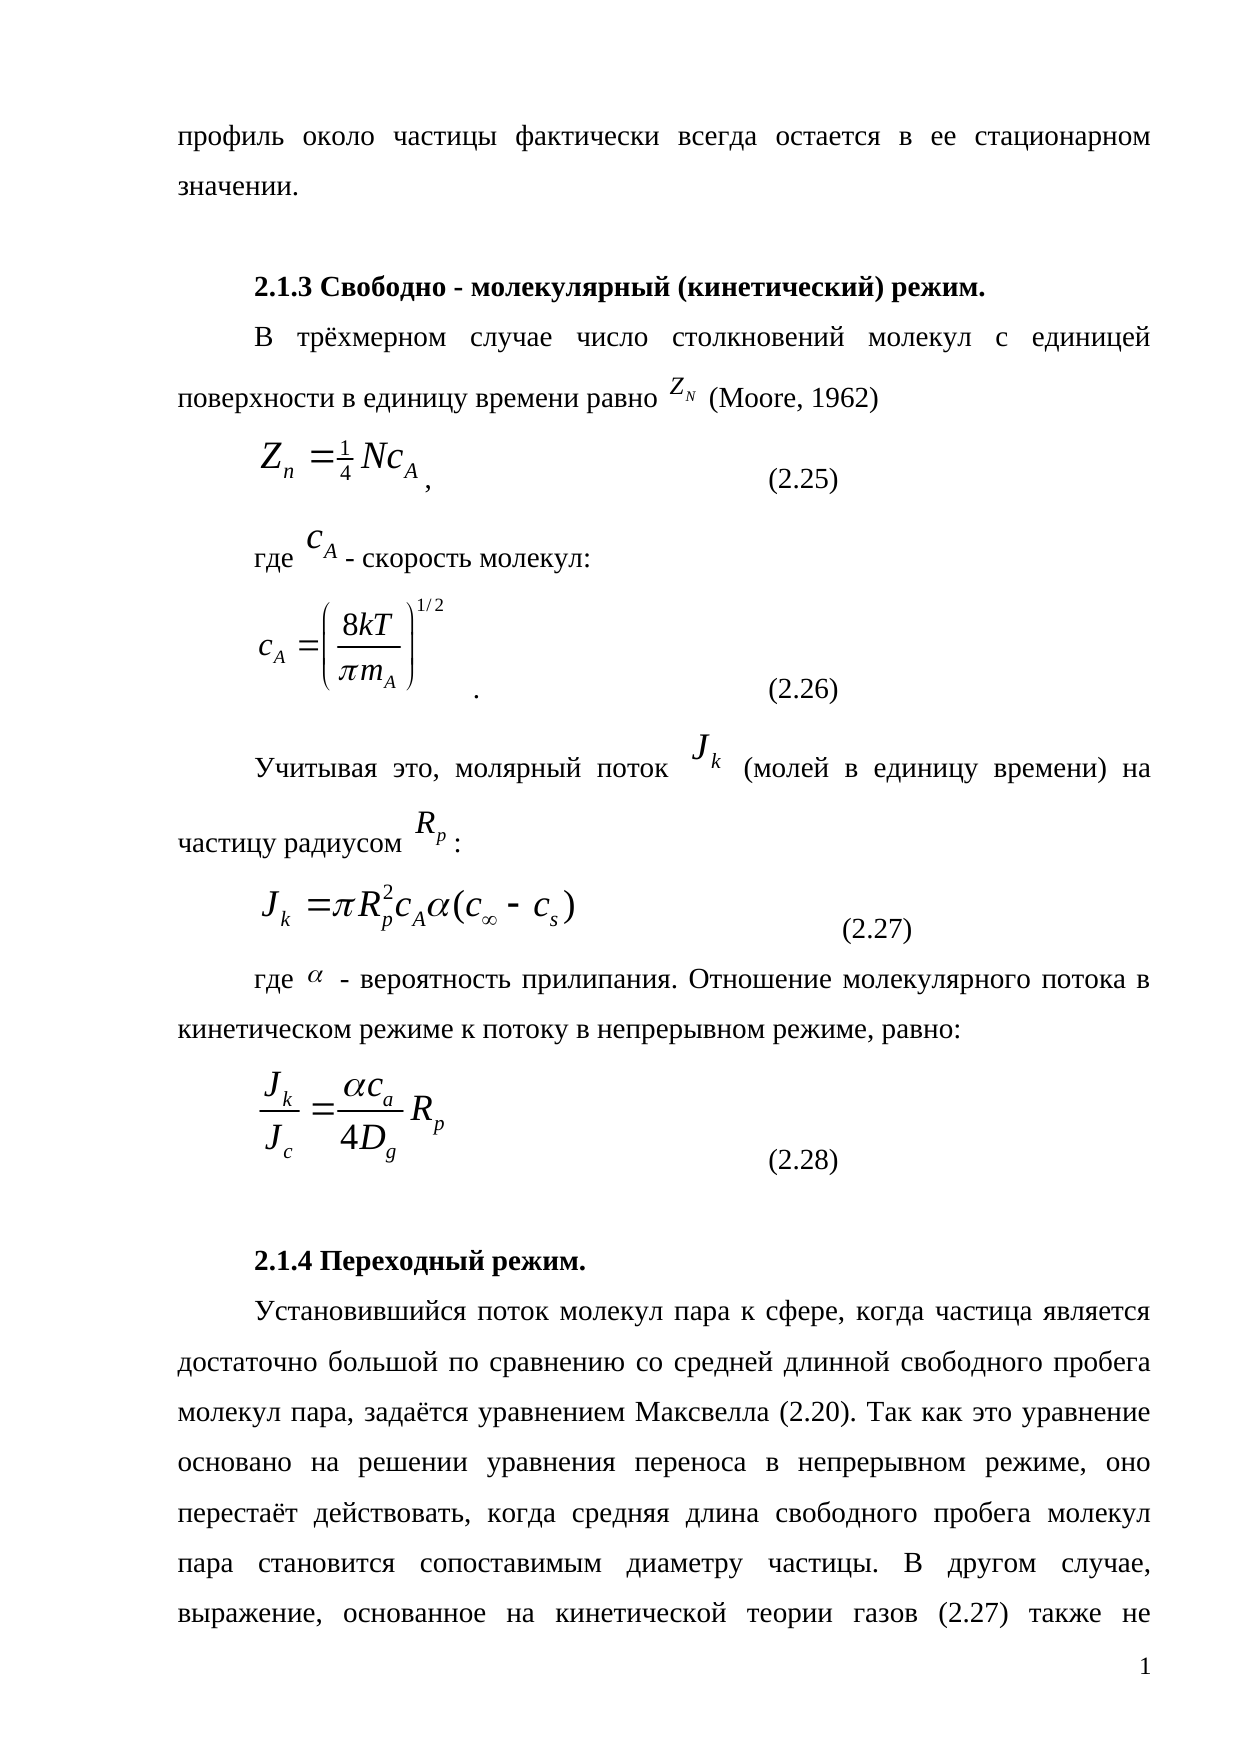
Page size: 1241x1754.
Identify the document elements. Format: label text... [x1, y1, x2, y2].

text где - скорость молекул: [177, 511, 1152, 574]
text где - вероятность прилипания. Отношение молекулярного потока в кинетическом режиме к потоку в непрерывном режиме, равно: [177, 961, 1152, 1045]
text В трёхмерном случае число столкновений молекул с единицей поверхности в единицу времени равно (Moore, 1962) [177, 319, 1152, 413]
text (2.27) [177, 876, 1152, 944]
subtitle 2.1.3 Свободно - молекулярный (кинетический) режим. [177, 269, 1152, 303]
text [177, 118, 1152, 202]
text (2.28) [177, 1062, 1152, 1176]
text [177, 1293, 1152, 1629]
text , (2.25) [177, 430, 1152, 494]
text Учитывая это, молярный поток (молей в единицу времени) на частицу радиусом : [177, 722, 1152, 859]
subtitle 2.1.4 Переходный режим. [177, 1243, 1152, 1277]
text . (2.26) [177, 591, 1152, 705]
